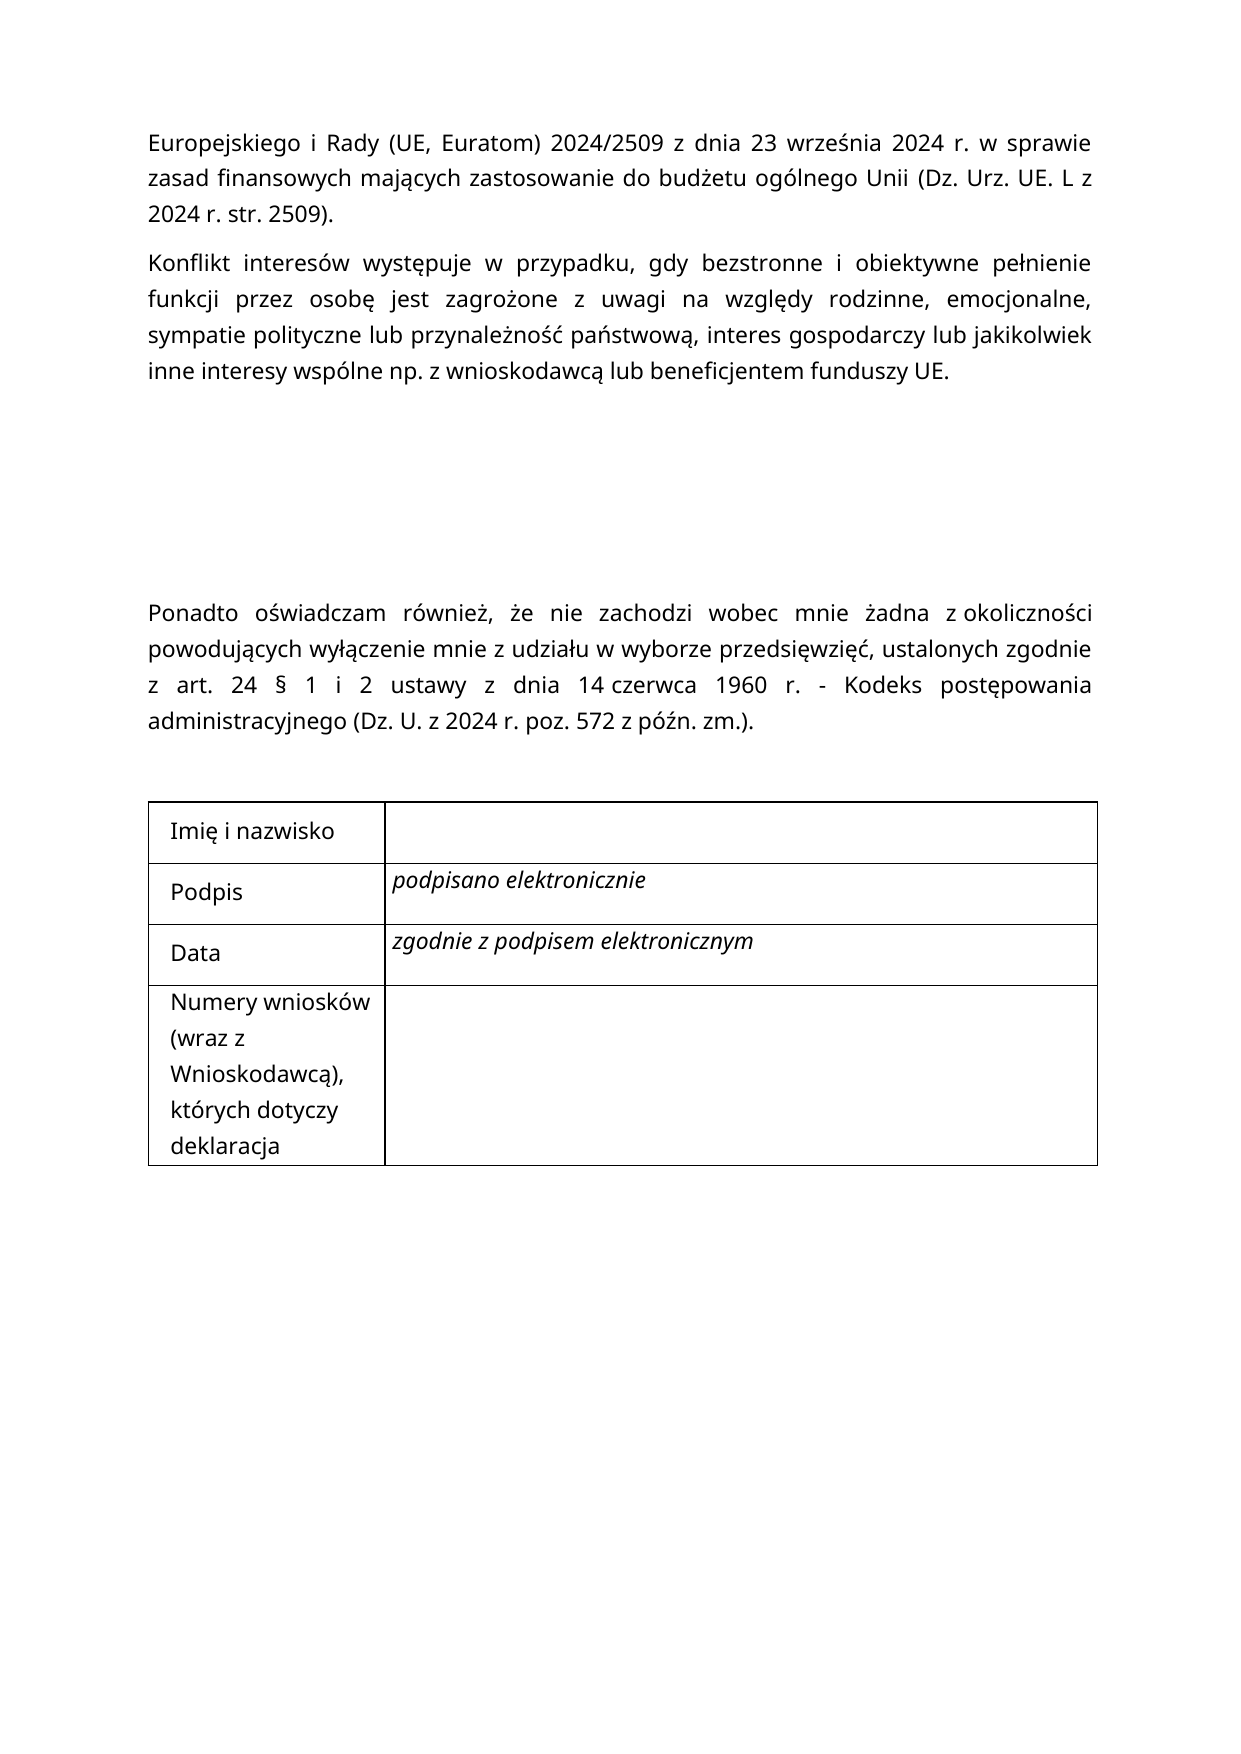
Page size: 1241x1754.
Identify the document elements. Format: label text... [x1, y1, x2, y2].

text Ponadto oświadczam również, że nie zachodzi wobec mnie żadna z okoliczności powodujących wyłączenie mnie z udziału w wyborze przedsięwzięć, ustalonych zgodnie z art. 24 § 1 i 2 ustawy z dnia 14 czerwca 1960 r. - Kodeks postępowania administracyjnego (Dz. U. z 2024 r. poz. 572 z późn. zm.). [148, 597, 1093, 736]
table_header [386, 803, 1097, 863]
table_header Imię i nazwisko [149, 803, 384, 863]
text Konflikt interesów występuje w przypadku, gdy bezstronne i obiektywne pełnienie funkcji przez osobę jest zagrożone z uwagi na względy rodzinne, emocjonalne, sympatie polityczne lub przynależność państwową, interes gospodarczy lub jakikolwiek inne interesy wspólne np. z wnioskodawcą lub beneficjentem funduszy UE. [148, 247, 1093, 386]
table_cell zgodnie z podpisem elektronicznym [386, 925, 1097, 985]
table_cell Numery wniosków (wraz z Wnioskodawcą), których dotyczy deklaracja [149, 986, 384, 1165]
table_cell podpisano elektronicznie [386, 864, 1097, 924]
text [148, 126, 1093, 229]
table_cell [386, 986, 1097, 1165]
table_cell Podpis [149, 864, 384, 924]
table_cell Data [149, 925, 384, 985]
